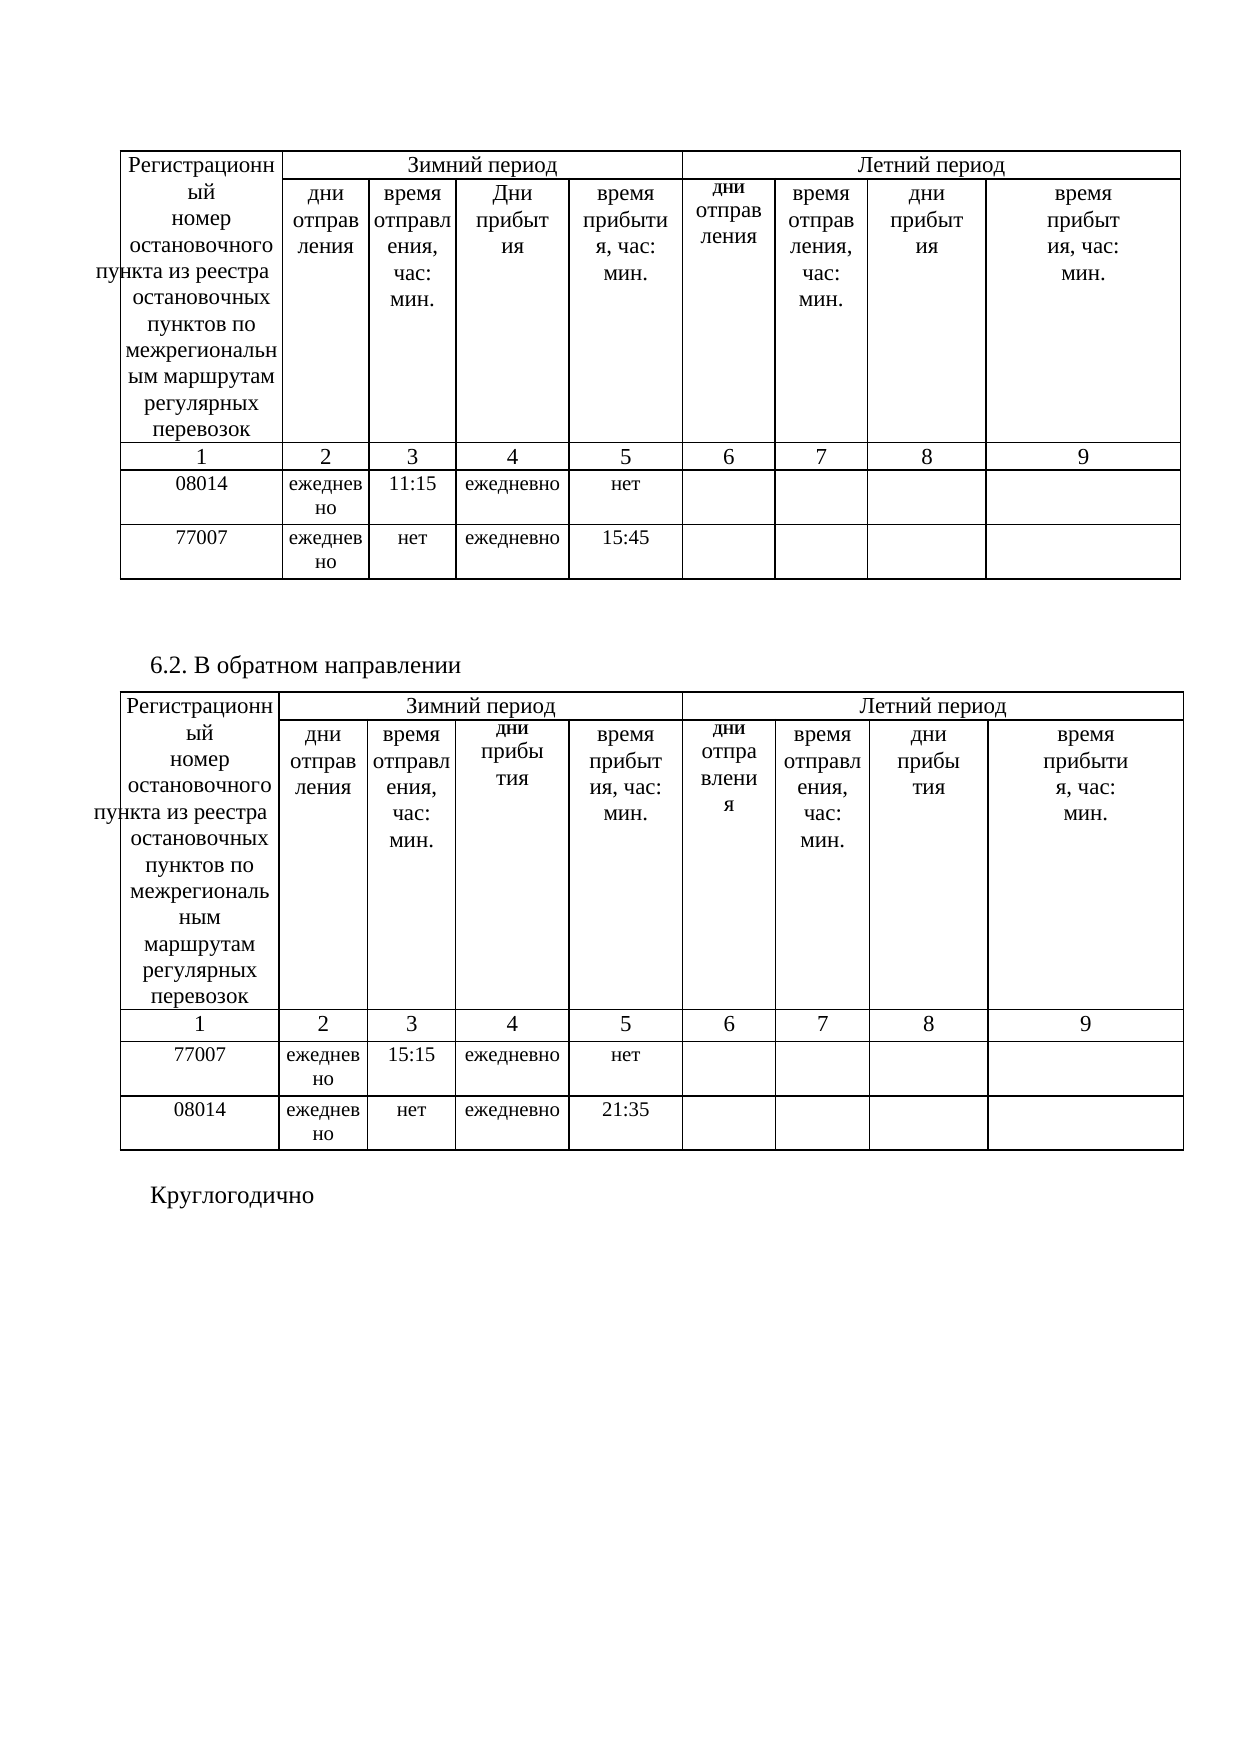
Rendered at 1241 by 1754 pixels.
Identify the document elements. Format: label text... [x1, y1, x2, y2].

table_cell 8 [870, 1010, 987, 1041]
table_cell 9 [989, 1010, 1183, 1041]
table_cell [683, 1042, 775, 1095]
table_cell время отправ ления, час: мин. [776, 180, 867, 441]
table_cell [776, 525, 867, 578]
table_cell [870, 1042, 987, 1095]
table_cell [776, 1042, 869, 1095]
table_cell время отправл ения, час: мин. [776, 721, 869, 1009]
table_header Летний период [683, 693, 1183, 719]
table_cell дни отправ ления [280, 721, 367, 1009]
table_cell дни прибыт ия [868, 180, 985, 441]
table_cell ДНИ отправ ления [683, 180, 774, 441]
table_cell время отправл ения, час: мин. [370, 180, 455, 441]
table_cell ДНИ отпра влени я [683, 721, 775, 1009]
text 6.2. В обратном направлении [150, 650, 1090, 678]
table_header Зимний период [280, 693, 682, 719]
table_cell ДНИ прибы тия [456, 721, 568, 1009]
table_cell 1 [121, 1010, 278, 1041]
table_cell 8 [868, 443, 985, 469]
table_cell [683, 1097, 775, 1149]
table_cell 2 [280, 1010, 367, 1041]
table_cell [870, 1097, 987, 1149]
table_cell ежедневно [283, 525, 368, 578]
table_cell ежедневно [457, 471, 568, 524]
table_header Регистрационный номер остановочного пункта из реестра остановочных пунктов по межрегиональным маршрутам регулярных перевозок [121, 693, 278, 1009]
table_cell 4 [457, 443, 568, 469]
table_cell ежедневно [283, 471, 368, 524]
table_cell 6 [683, 443, 774, 469]
table_header Летний период [683, 152, 1180, 178]
table_cell нет [368, 1097, 455, 1149]
table_cell 5 [570, 1010, 682, 1041]
table_cell 3 [370, 443, 455, 469]
table_cell [987, 525, 1180, 578]
table_cell [868, 525, 985, 578]
table_cell ежедневно [456, 1042, 568, 1095]
table_cell дни прибы тия [870, 721, 987, 1009]
table_cell [776, 471, 867, 524]
table_cell [987, 471, 1180, 524]
table_cell [776, 1097, 869, 1149]
table_cell нет [570, 1042, 682, 1095]
table_cell 7 [776, 1010, 869, 1041]
table_cell время прибыти я, час: мин. [570, 180, 682, 441]
table_cell время прибыти я, час: мин. [989, 721, 1183, 1009]
table_cell 2 [283, 443, 368, 469]
table_header Регистрационный номер остановочного пункта из реестра остановочных пунктов по межрегиональным маршрутам регулярных перевозок [121, 152, 282, 441]
table_cell 3 [368, 1010, 455, 1041]
table_cell 9 [987, 443, 1180, 469]
table_cell 15:15 [368, 1042, 455, 1095]
table_cell 21:35 [570, 1097, 682, 1149]
table_cell [683, 471, 774, 524]
table_cell 7 [776, 443, 867, 469]
table_cell нет [370, 525, 455, 578]
table_cell ежедневно [280, 1097, 367, 1149]
table_cell [683, 525, 774, 578]
table_cell время отправл ения, час: мин. [368, 721, 455, 1009]
table_cell дни отправ ления [283, 180, 368, 441]
table_cell 11:15 [370, 471, 455, 524]
table_cell ежедневно [280, 1042, 367, 1095]
table_cell 77007 [121, 525, 282, 578]
table_cell время прибыт ия, час: мин. [570, 721, 682, 1009]
table_cell 5 [570, 443, 682, 469]
table_cell [989, 1042, 1183, 1095]
table_cell нет [570, 471, 682, 524]
table_cell Дни прибыт ия [457, 180, 568, 441]
table_cell 15:45 [570, 525, 682, 578]
table_cell 77007 [121, 1042, 278, 1095]
text Круглогодично [150, 1180, 1090, 1208]
table_cell 08014 [121, 471, 282, 524]
table_cell 4 [456, 1010, 568, 1041]
table_cell 1 [121, 443, 282, 469]
table_cell [989, 1097, 1183, 1149]
table_cell [868, 471, 985, 524]
table_header Зимний период [283, 152, 682, 178]
table_cell ежедневно [457, 525, 568, 578]
table_cell ежедневно [456, 1097, 568, 1149]
table_cell 6 [683, 1010, 775, 1041]
table_cell время прибыт ия, час: мин. [987, 180, 1180, 441]
table_cell 08014 [121, 1097, 278, 1149]
